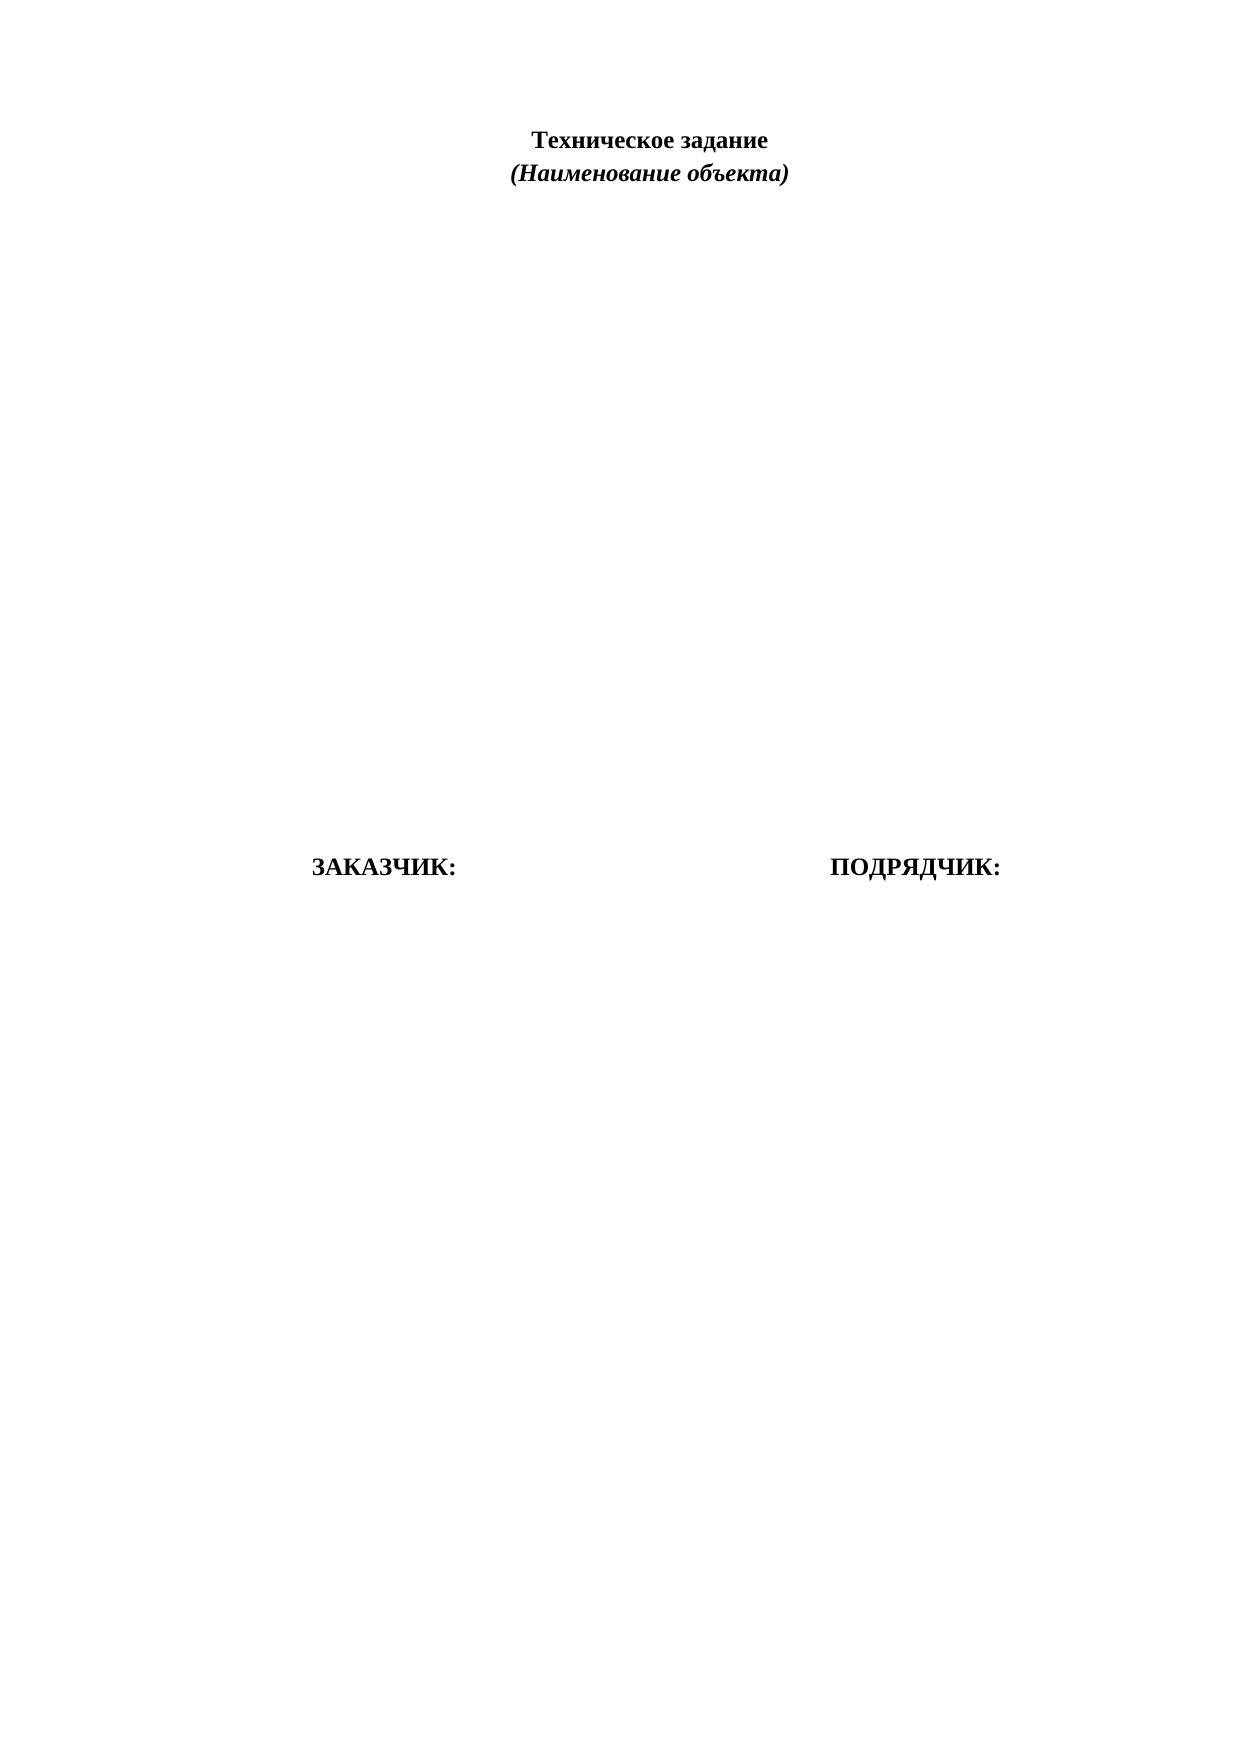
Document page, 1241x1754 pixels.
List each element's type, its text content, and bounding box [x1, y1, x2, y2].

text Техническое задание [118, 125, 1181, 154]
table_header ПОДРЯДЧИК: [650, 819, 1181, 951]
table_header ЗАКАЗЧИК: [118, 819, 650, 951]
text (Наименование объекта) [118, 158, 1181, 187]
